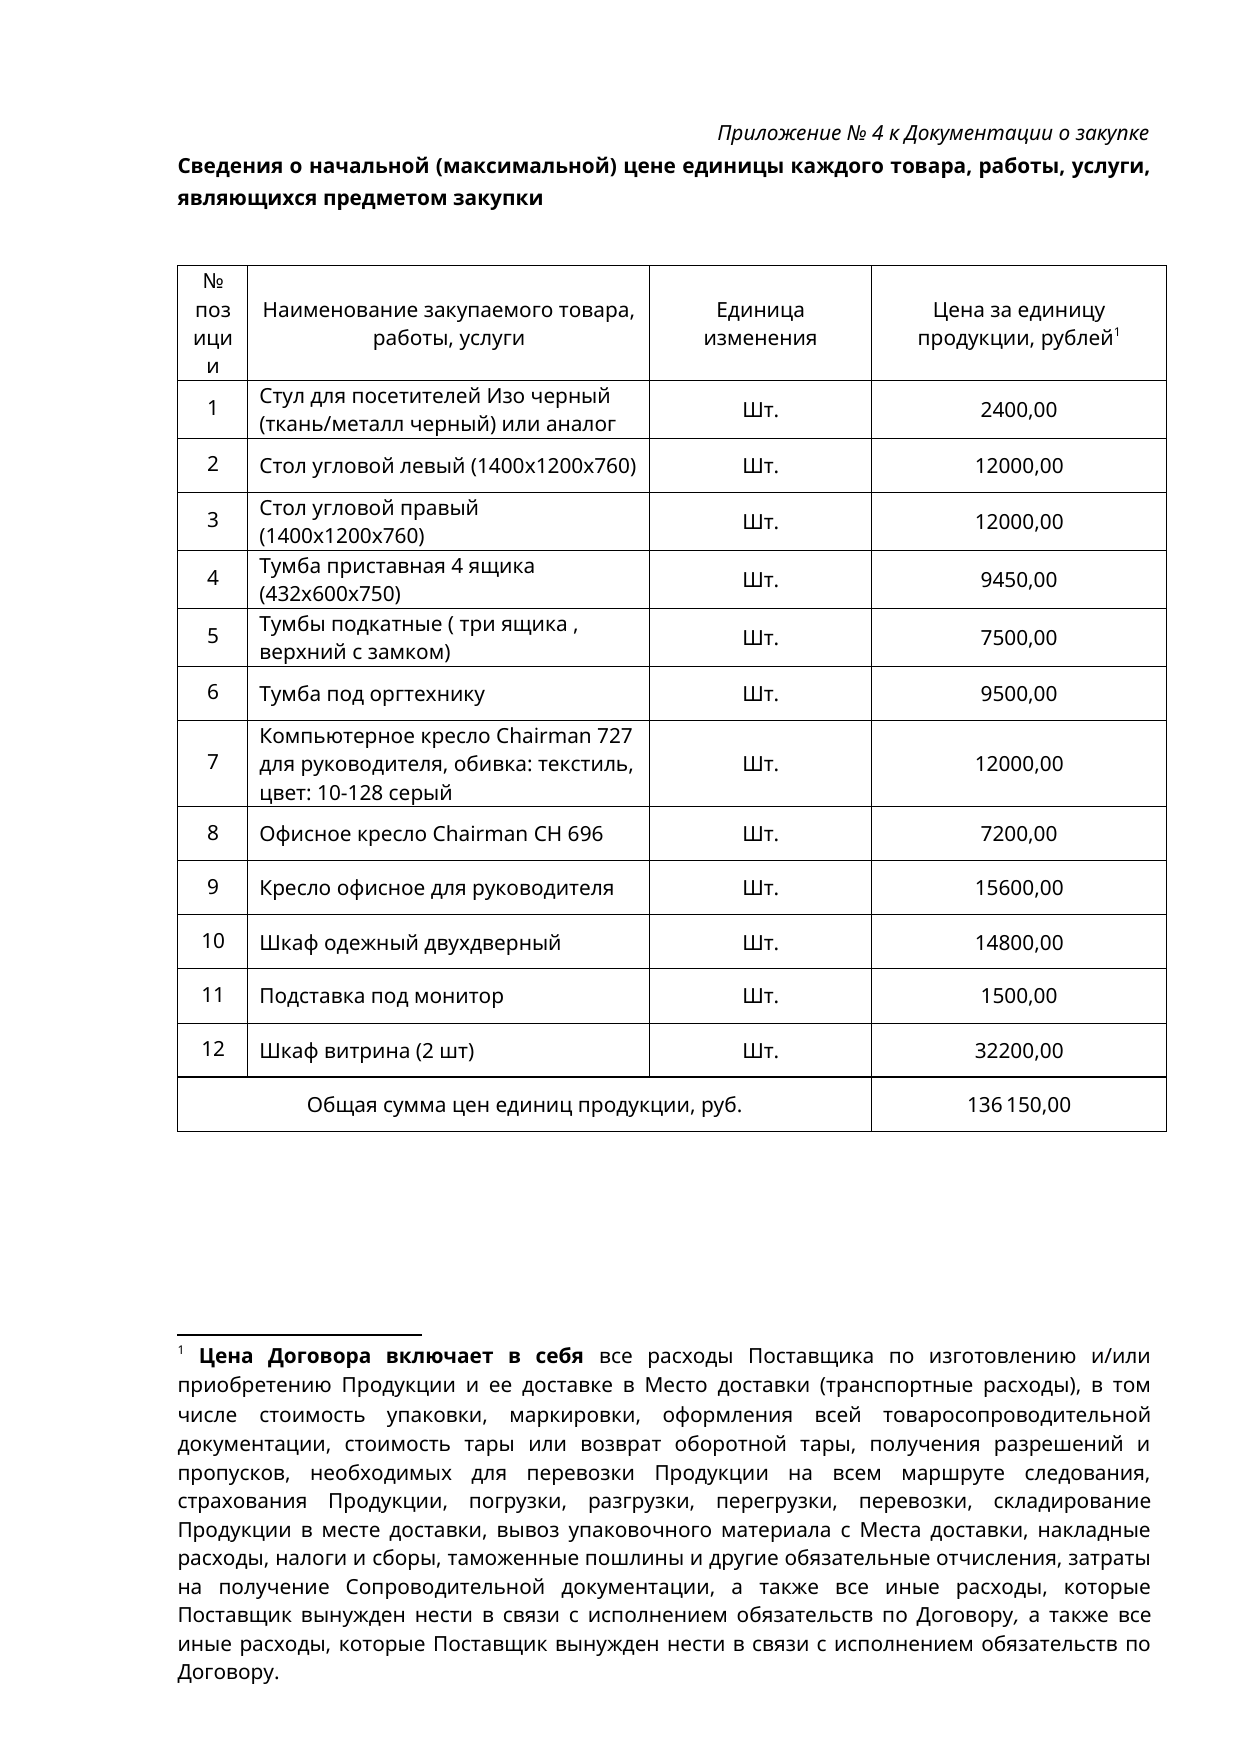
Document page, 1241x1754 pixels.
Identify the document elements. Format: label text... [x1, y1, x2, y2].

table_cell 5 [178, 609, 247, 666]
table_cell 7 [178, 721, 247, 806]
table_cell 1 [178, 381, 247, 438]
table_cell Тумба приставная 4 ящика (432x600x750) [248, 551, 649, 608]
table_header Наименование закупаемого товара, работы, услуги [248, 266, 649, 380]
table_cell 8 [178, 807, 247, 860]
table_cell Шт. [650, 807, 871, 860]
table_cell Шт. [650, 969, 871, 1022]
table_cell 9450,00 [872, 551, 1166, 608]
text Сведения о начальной (максимальной) цене единицы каждого товара, работы, услуги, являющихся предметом закупки [177, 151, 1152, 212]
table_cell 12000,00 [872, 493, 1166, 550]
table_cell 32200,00 [872, 1024, 1166, 1076]
table_header Цена за единицу продукции, рублей [872, 266, 1166, 380]
table_cell 3 [178, 493, 247, 550]
table_cell 12 [178, 1024, 247, 1076]
table_cell 2 [178, 439, 247, 492]
table_cell 136 150,00 [872, 1078, 1166, 1131]
table_cell Тумба под оргтехнику [248, 667, 649, 720]
table_cell Шт. [650, 861, 871, 914]
table_cell Шт. [650, 551, 871, 608]
table_cell 11 [178, 969, 247, 1022]
list Приложение № 4 к Документации о закупке [252, 118, 1152, 147]
table_cell Шкаф витрина (2 шт) [248, 1024, 649, 1076]
table_cell Шт. [650, 493, 871, 550]
table_cell 4 [178, 551, 247, 608]
table_cell Шкаф одежный двухдверный [248, 915, 649, 968]
table_cell Шт. [650, 439, 871, 492]
table_header Единица изменения [650, 266, 871, 380]
table_cell 7500,00 [872, 609, 1166, 666]
table_cell Шт. [650, 667, 871, 720]
table_cell Шт. [650, 1024, 871, 1076]
table_cell 6 [178, 667, 247, 720]
table_cell Кресло офисное для руководителя [248, 861, 649, 914]
table_cell Компьютерное кресло Chairman 727 для руководителя, обивка: текстиль, цвет: 10-128 серый [248, 721, 649, 806]
table_cell Офисное кресло Chairman CH 696 [248, 807, 649, 860]
table_cell 15600,00 [872, 861, 1166, 914]
table_cell 10 [178, 915, 247, 968]
table_cell 7200,00 [872, 807, 1166, 860]
table_cell 2400,00 [872, 381, 1166, 438]
table_cell Общая сумма цен единиц продукции, руб. [178, 1078, 871, 1131]
table_cell Шт. [650, 381, 871, 438]
table_cell 9500,00 [872, 667, 1166, 720]
table_cell 1500,00 [872, 969, 1166, 1022]
table_cell Стол угловой правый (1400х1200х760) [248, 493, 649, 550]
table_cell 12000,00 [872, 439, 1166, 492]
table_cell Шт. [650, 915, 871, 968]
table_cell 14800,00 [872, 915, 1166, 968]
table_cell 12000,00 [872, 721, 1166, 806]
table_header № позиции [178, 266, 247, 380]
table_cell 9 [178, 861, 247, 914]
table_cell Стол угловой левый (1400х1200х760) [248, 439, 649, 492]
table_cell Шт. [650, 609, 871, 666]
table_cell Тумбы подкатные ( три ящика , верхний с замком) [248, 609, 649, 666]
table_cell Подставка под монитор [248, 969, 649, 1022]
table_cell Шт. [650, 721, 871, 806]
table_cell Стул для посетителей Изо черный (ткань/металл черный) или аналог [248, 381, 649, 438]
